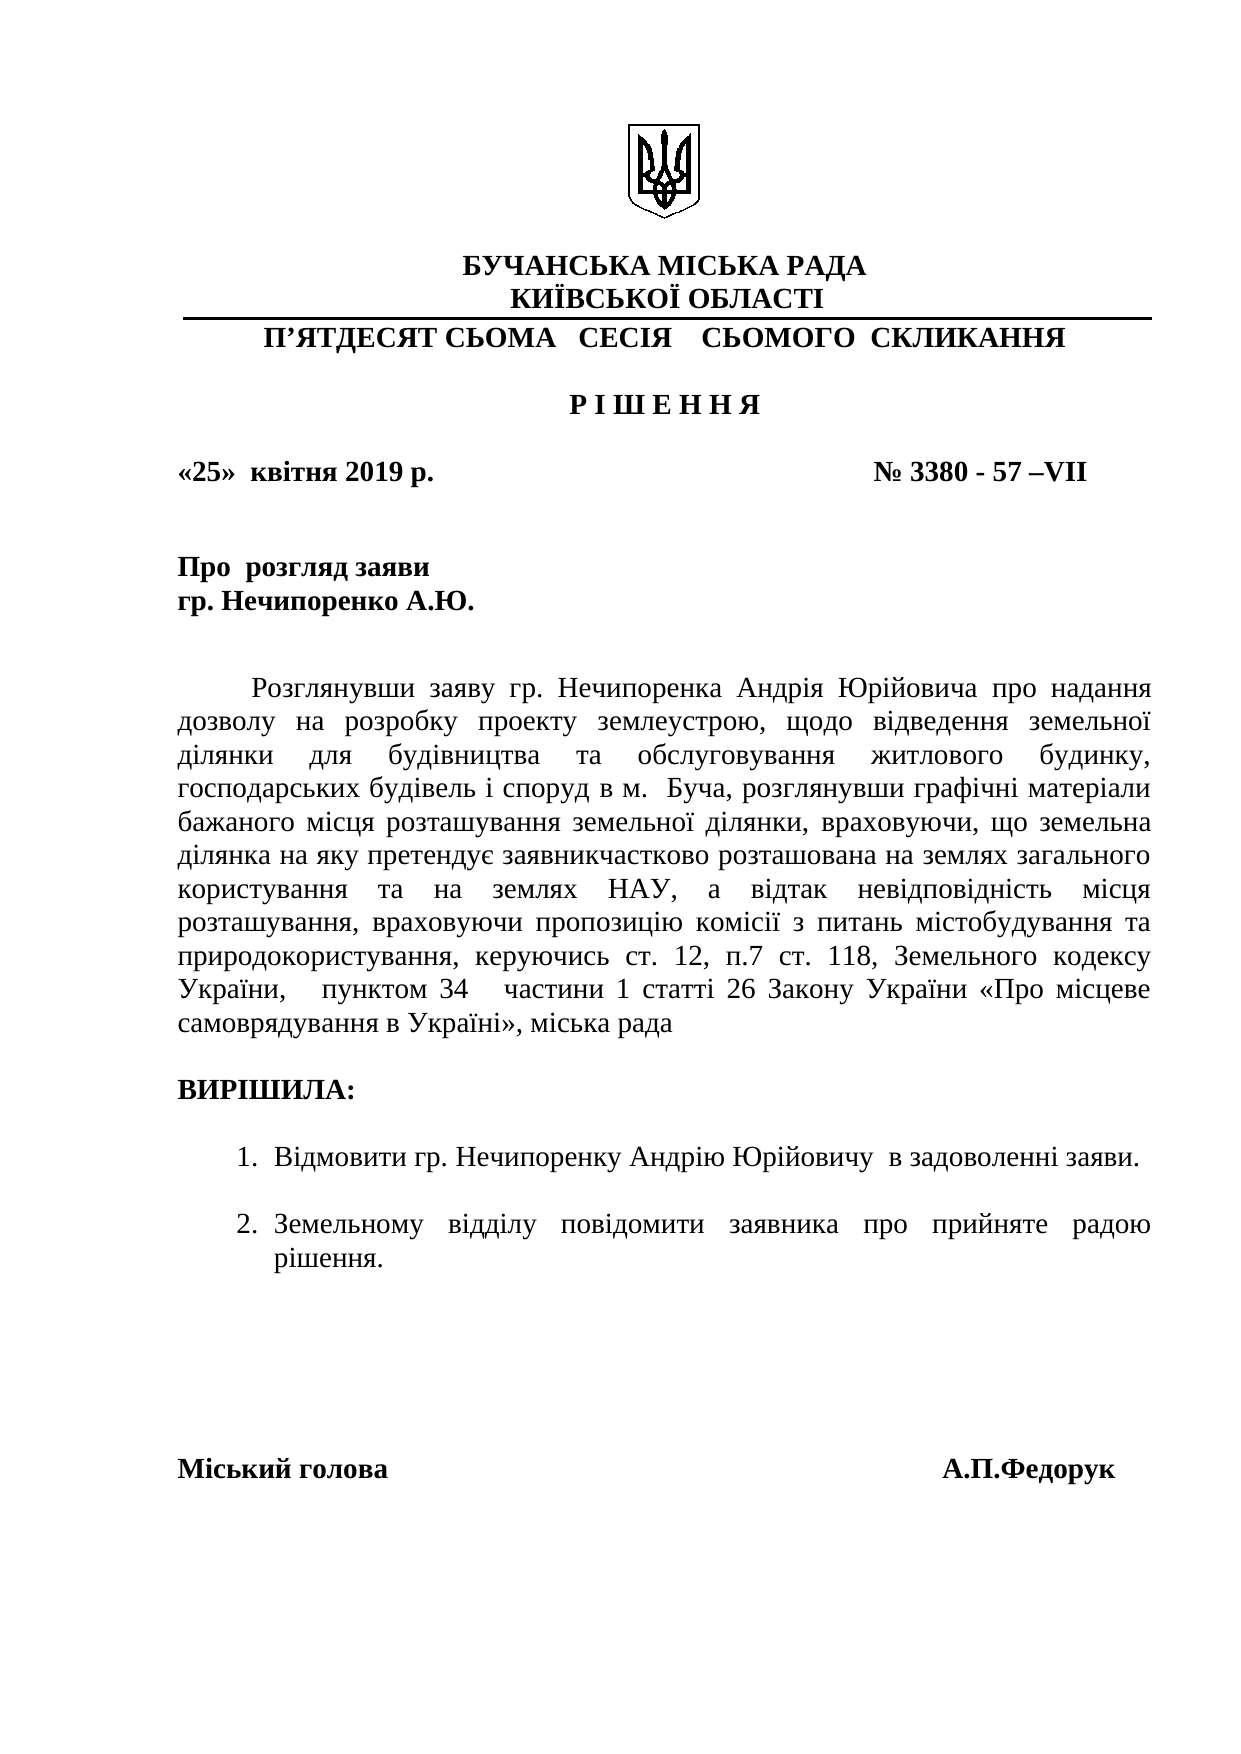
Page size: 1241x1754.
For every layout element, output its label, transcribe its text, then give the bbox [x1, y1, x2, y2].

text Р І Ш Е Н Н Я [177, 387, 1152, 421]
text П’ЯТДЕСЯТ СЬОМА СЕСІЯ СЬОМОГО СКЛИКАННЯ [177, 320, 1152, 354]
text «25» квітня 2019 р. № 3380 - 57 –VІІ [177, 454, 1152, 488]
text БУЧАНСЬКА МІСЬКА РАДА [177, 248, 1152, 281]
text КИЇВСЬКОЇ ОБЛАСТІ [183, 281, 1152, 317]
text Про розгляд заяви [177, 549, 1152, 583]
list Відмовити гр. Нечипоренку Андрію Юрійовичу в задоволенні заяви. [236, 1139, 1152, 1173]
text ВИРІШИЛА: [177, 1072, 1152, 1106]
text Розглянувши заяву гр. Нечипоренка Андрія Юрійовича про надання дозволу на розробку проекту землеустрою, щодо відведення земельної ділянки для будівництва та обслуговування житлового будинку, господарських будівель і споруд в м. Буча, розглянувши графічні матеріали бажаного місця розташування земельної ділянки, враховуючи, що земельна ділянка на яку претендує заявникчастково розташована на землях загального користування та на землях НАУ, а відтак невідповідність місця розташування, враховуючи пропозицію комісії з питань містобудування та природокористування, керуючись ст. 12, п.7 ст. 118, Земельного кодексу України, пунктом 34 частини 1 статті 26 Закону України «Про місцеве самоврядування в Україні», міська рада [177, 670, 1152, 1039]
list Земельному відділу повідомити заявника про прийняте радою рішення. [236, 1206, 1152, 1273]
text Міський голова А.П.Федорук [177, 1452, 1152, 1485]
text гр. Нечипоренко А.Ю. [177, 583, 1152, 617]
